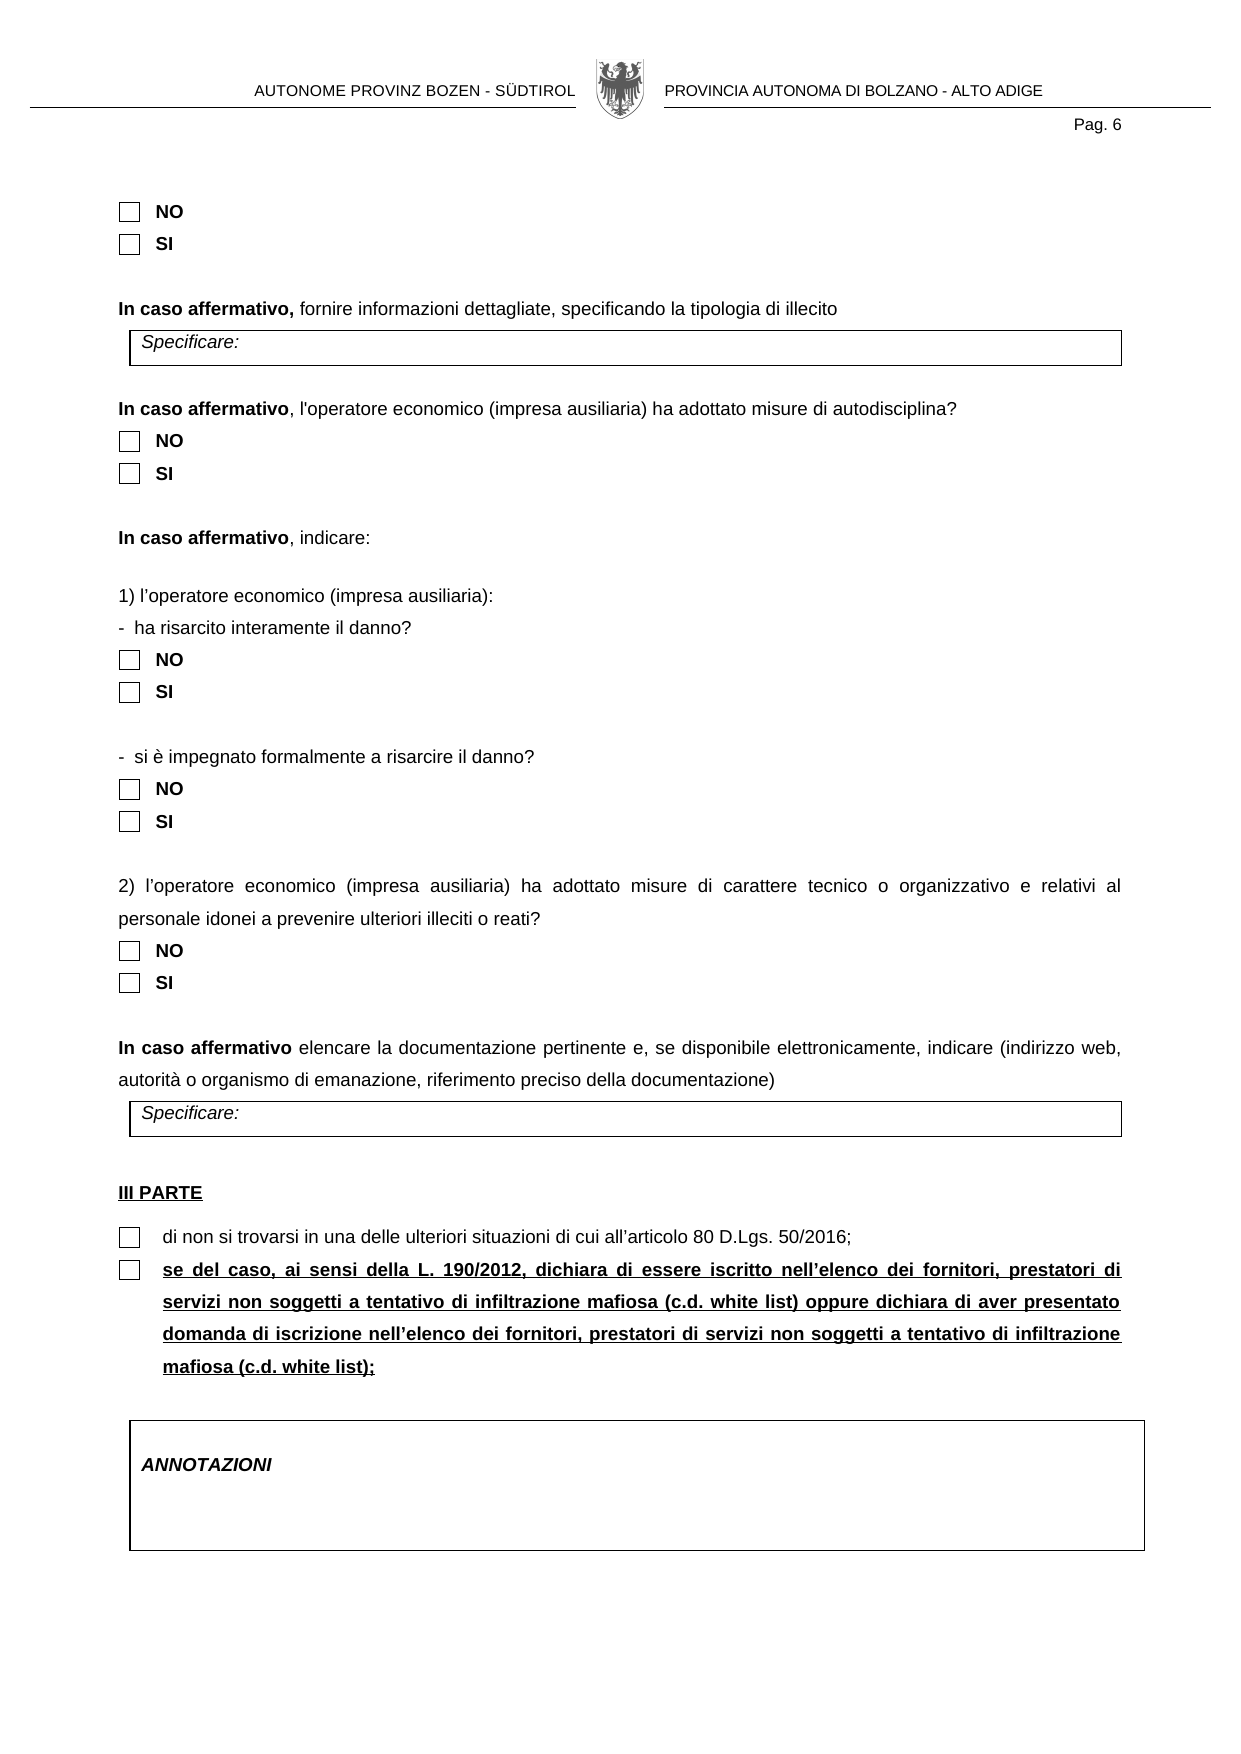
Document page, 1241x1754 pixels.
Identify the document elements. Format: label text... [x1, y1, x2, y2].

text - si è impegnato formalmente a risarcire il danno? [118, 746, 1122, 767]
text III PARTE [118, 1182, 1104, 1203]
text NO [118, 940, 1122, 961]
text SI [118, 972, 1122, 993]
text NO [118, 201, 1122, 222]
picture [596, 59, 644, 119]
text NO [118, 778, 1122, 800]
text di non si trovarsi in una delle ulteriori situazioni di cui all’articolo 80 D.Lgs. 50/2016; [118, 1226, 1122, 1248]
text - ha risarcito interamente il danno? [118, 617, 1122, 638]
table_header Specificare: [131, 331, 1121, 364]
text SI [140, 811, 1122, 832]
text SI [118, 462, 1122, 484]
text SI [120, 812, 139, 831]
text SI [118, 681, 1122, 703]
text In caso affermativo elencare la documentazione pertinente e, se disponibile elettronicamente, indicare (indirizzo web, autorità o organismo di emanazione, riferimento preciso della documentazione) [118, 1037, 1122, 1090]
text In caso affermativo, l'operatore economico (impresa ausiliaria) ha adottato misure di autodisciplina? [118, 398, 1122, 419]
table_header Specificare: [131, 1102, 1121, 1136]
text SI [118, 233, 1122, 255]
text NO [118, 430, 1122, 452]
text 2) l’operatore economico (impresa ausiliaria) ha adottato misure di carattere tecnico o organizzativo e relativi al personale idonei a prevenire ulteriori illeciti o reati? [118, 875, 1122, 929]
text In caso affermativo, fornire informazioni dettagliate, specificando la tipologia di illecito [118, 298, 1122, 319]
text se del caso, ai sensi della L. 190/2012, dichiara di essere iscritto nell’elenco dei fornitori, prestatori di servizi non soggetti a tentativo di infiltrazione mafiosa (c.d. white list) oppure dichiara di aver presentato domanda di iscrizione nell’elenco dei fornitori, prestatori di servizi non soggetti a tentativo di infiltrazione mafiosa (c.d. white list); [118, 1259, 1122, 1377]
text In caso affermativo, indicare: [118, 527, 1122, 549]
table_header ANNOTAZIONI [131, 1421, 1144, 1550]
text 1) l’operatore economico (impresa ausiliaria): [118, 584, 1122, 606]
text NO [118, 649, 1122, 671]
